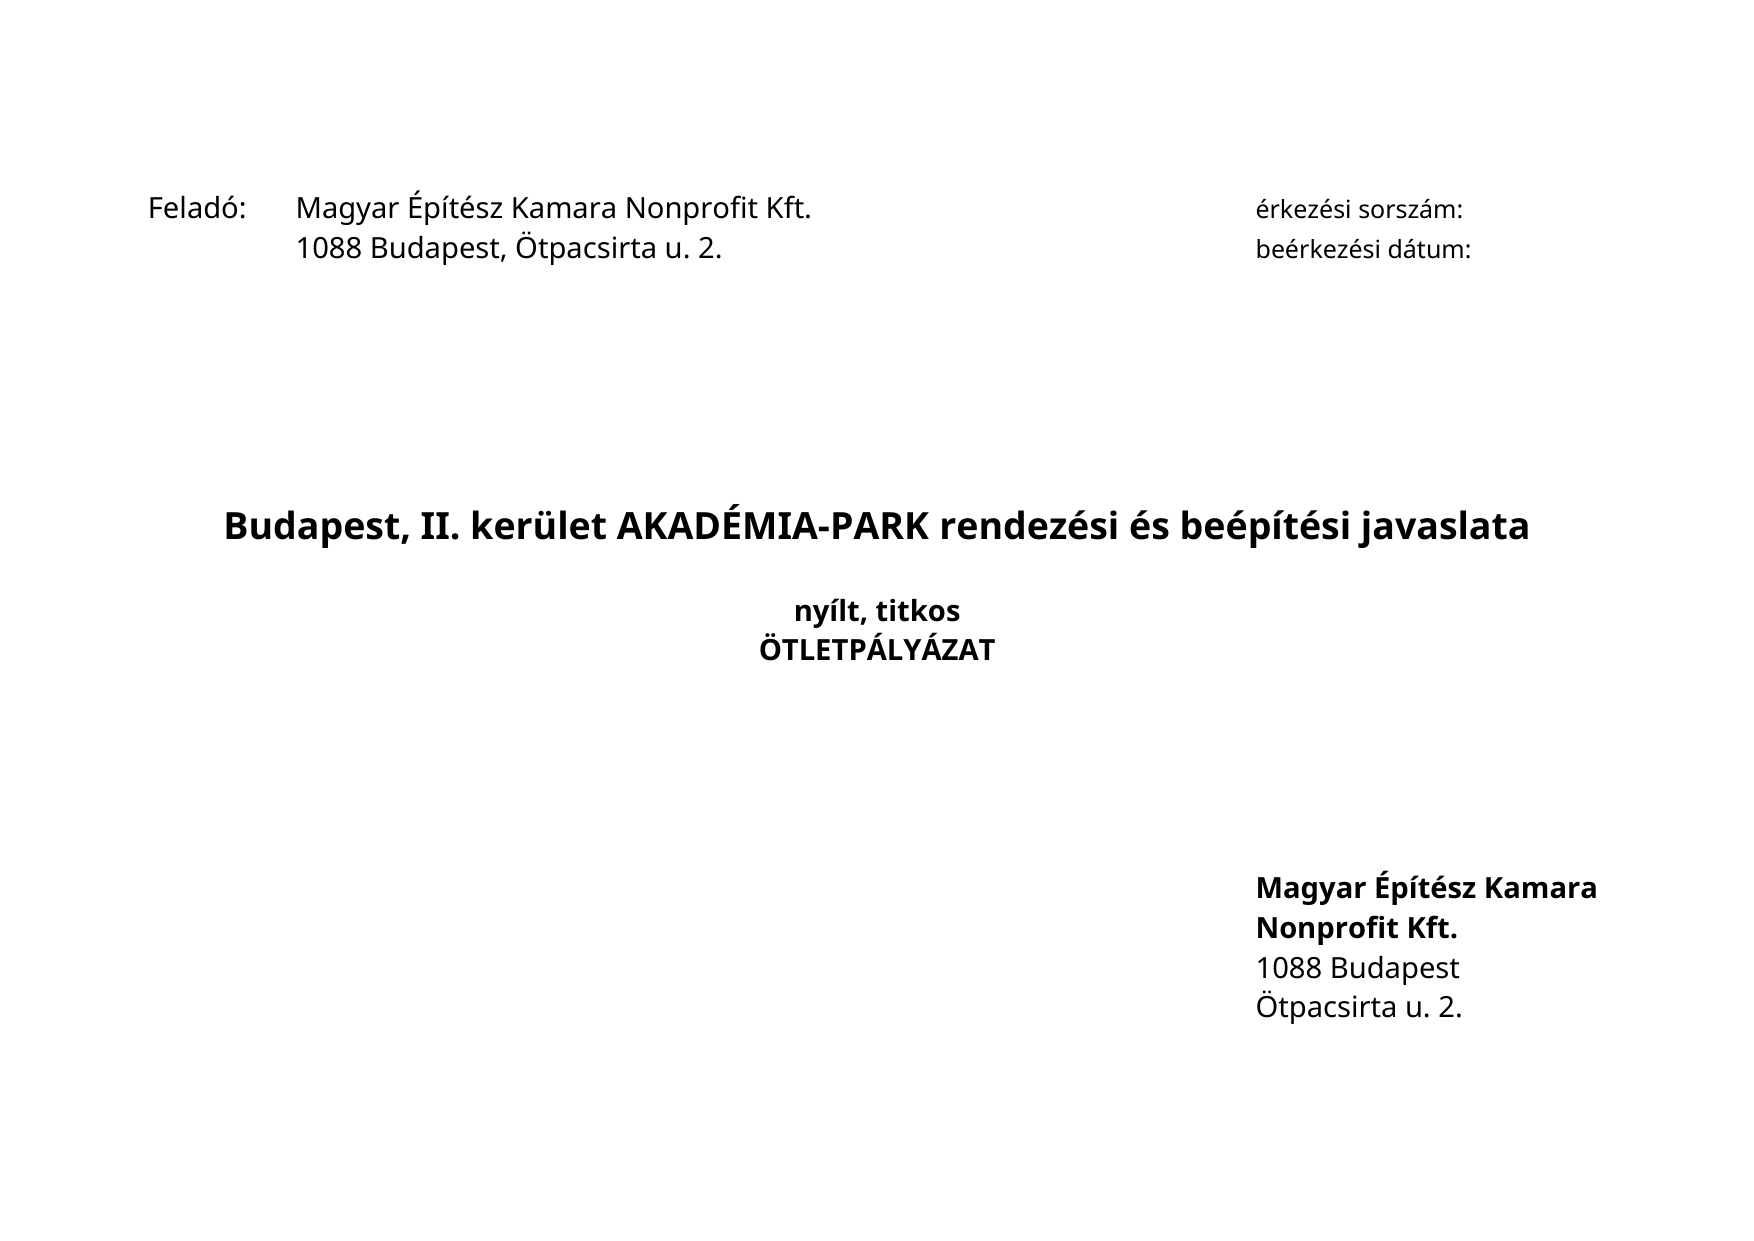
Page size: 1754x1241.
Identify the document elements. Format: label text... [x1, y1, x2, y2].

text Ötpacsirta u. 2. [1182, 987, 1606, 1026]
text 1088 Budapest [1182, 947, 1606, 987]
text ÖTLETPÁLYÁZAT [148, 629, 1606, 669]
text Magyar Építész Kamara [1182, 868, 1606, 907]
text Nonprofit Kft. [1182, 907, 1606, 947]
text Feladó: Magyar Építész Kamara Nonprofit Kft. érkezési sorszám: 1088 Budapest, Ötpacsirta u. 2. beérkezési dátum: [148, 187, 1606, 267]
text nyílt, titkos [148, 590, 1606, 629]
text Budapest, II. kerület AKADÉMIA-PARK rendezési és beépítési javaslata [148, 499, 1606, 550]
